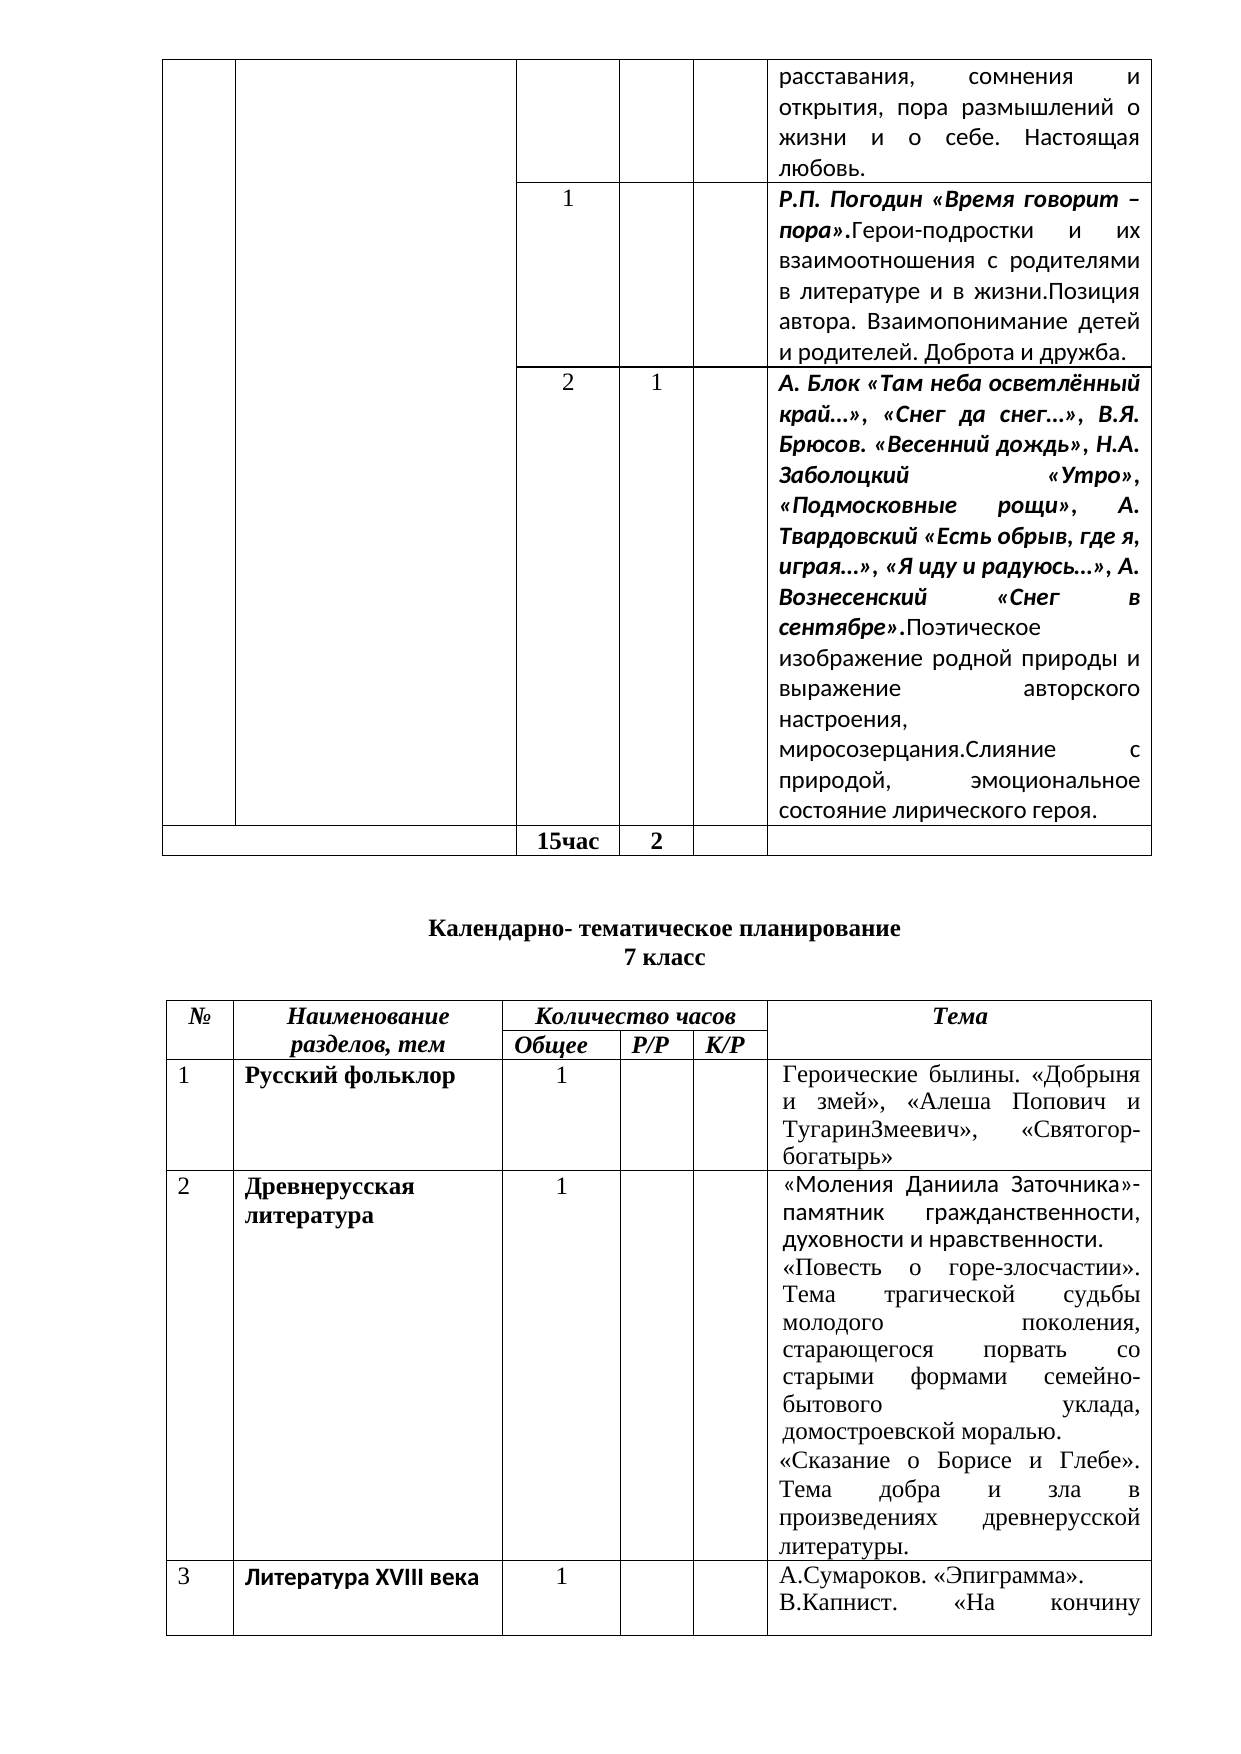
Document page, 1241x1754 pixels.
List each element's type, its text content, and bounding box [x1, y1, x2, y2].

table_cell [163, 826, 516, 855]
table_cell 1 [167, 1060, 233, 1170]
table_cell [694, 368, 767, 825]
table_cell [620, 183, 693, 366]
table_cell 1 [517, 60, 619, 182]
table_header Количество часов [503, 1001, 767, 1029]
table_cell 2 [620, 826, 693, 855]
table_cell Русский фольклор [234, 1060, 502, 1170]
table_cell 1 [503, 1171, 620, 1560]
table_cell «Моления Даниила Заточника»-памятник гражданственности, духовности и нравственности. «Повесть о горе-злосчастии». Тема трагической судьбы молодого поколения, старающегося порвать со старыми формами семейно-бытового уклада, домостроевской моралью. «Сказание о Борисе и Глебе». Тема добра и зла в произведениях древнерусской литературы. [768, 1171, 1151, 1560]
table_cell Общее [503, 1031, 620, 1059]
table_cell 15час [517, 826, 619, 855]
table_cell [620, 60, 693, 182]
text Календарно- тематическое планирование [177, 913, 1152, 942]
table_cell [694, 183, 767, 366]
table_cell А. Блок «Там неба осветлённый край…», «Снег да снег…», В.Я. Брюсов. «Весенний дождь», Н.А. Заболоцкий «Утро», «Подмосковные рощи», А. Твардовский «Есть обрыв, где я, играя…», «Я иду и радуюсь…», А. Вознесенский «Снег в сентябре».Поэтическое изображение родной природы и выражение авторского настроения, миросозерцания.Слияние с природой, эмоциональное состояние лирического героя. [768, 368, 1151, 825]
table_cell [234, 1561, 502, 1635]
table_cell [621, 1561, 693, 1635]
table_cell Р.П. Погодин «Время говорит – пора».Герои-подростки и их взаимоотношения с родителями в литературе и в жизни.Позиция автора. Взаимопонимание детей и родителей. Доброта и дружба. [768, 183, 1151, 366]
table_cell [694, 1060, 767, 1170]
table_cell Героические былины. «Добрыня и змей», «Алеша Попович и ТугаринЗмеевич», «Святогор- богатырь» [768, 1060, 1151, 1170]
table_cell [768, 826, 1151, 855]
table_cell К/Р [694, 1031, 767, 1059]
table_cell Древнерусская литература [234, 1171, 502, 1560]
table_header Тема [768, 1001, 1151, 1059]
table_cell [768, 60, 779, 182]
table_cell [621, 1060, 693, 1170]
table_cell 1 [620, 368, 693, 825]
table_cell [694, 1561, 767, 1635]
table_cell 2 [517, 368, 619, 825]
table_cell [694, 60, 767, 182]
table_cell 1 [503, 1561, 620, 1635]
table_header Наименование разделов, тем [234, 1001, 502, 1059]
table_cell 1 [517, 183, 619, 366]
table_cell Р/Р [621, 1031, 693, 1059]
table_cell 2 [167, 1171, 233, 1560]
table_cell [768, 1561, 1151, 1635]
text 7 класс [177, 942, 1152, 971]
table_cell [694, 1171, 767, 1560]
table_header № [167, 1001, 233, 1059]
table_cell [621, 1171, 693, 1560]
table_cell 1 [503, 1060, 620, 1170]
table_cell 3 [167, 1561, 233, 1635]
table_cell [694, 826, 767, 855]
